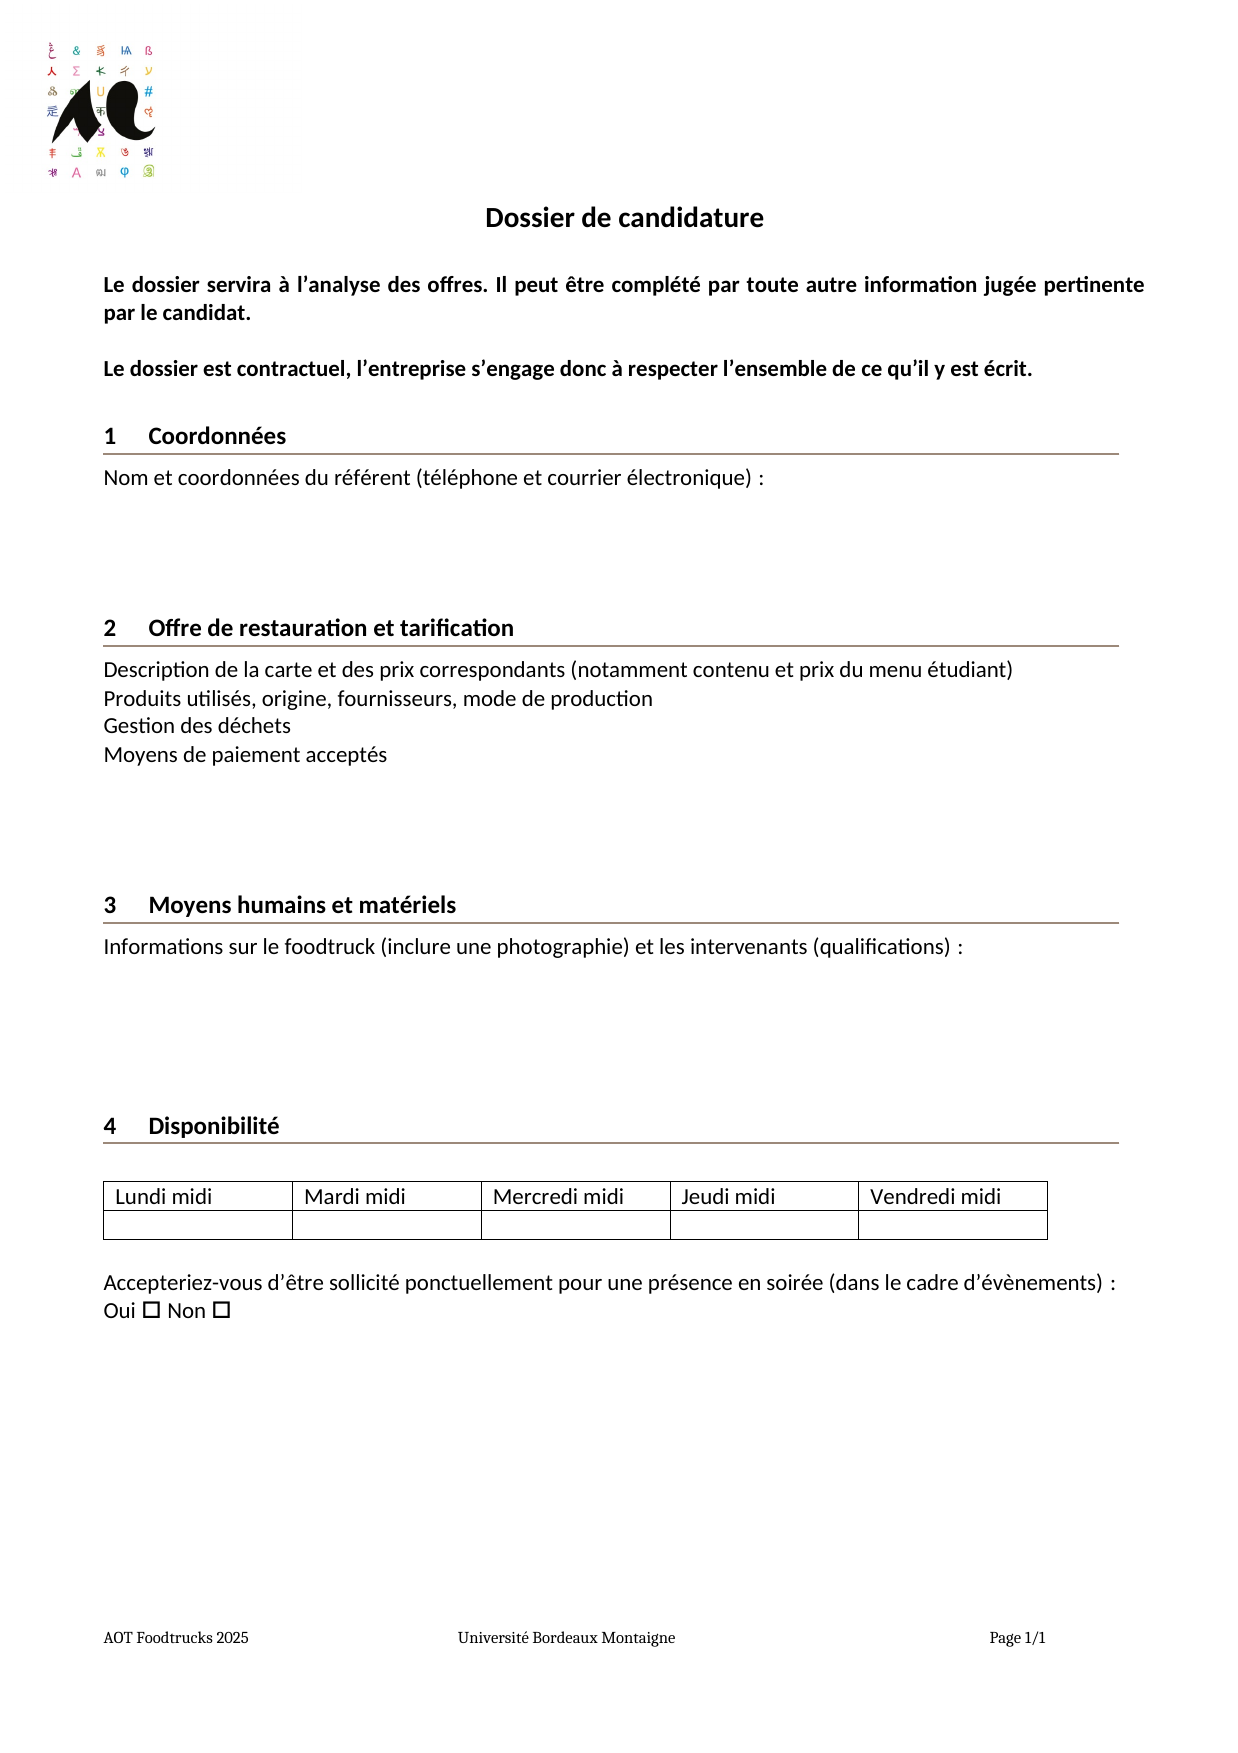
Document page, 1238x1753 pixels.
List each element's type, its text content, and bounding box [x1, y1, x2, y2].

text Description de la carte et des prix correspondants (notamment contenu et prix du menu étudiant) [103, 656, 1146, 684]
subtitle Coordonnées [103, 420, 1119, 453]
table_header Vendredi midi [859, 1182, 1047, 1210]
table_header Jeudi midi [671, 1182, 858, 1210]
table_cell [482, 1211, 670, 1239]
subtitle Moyens humains et matériels [103, 889, 1119, 922]
text Nom et coordonnées du référent (téléphone et courrier électronique) : [103, 463, 1146, 491]
table_cell [859, 1211, 1047, 1239]
table_cell [104, 1211, 292, 1239]
text Produits utilisés, origine, fournisseurs, mode de production [103, 684, 1146, 712]
subtitle Disponibilité [103, 1110, 1119, 1142]
text Moyens de paiement acceptés [103, 740, 1146, 768]
text Le dossier est contractuel, l’entreprise s’engage donc à respecter l’ensemble de ce qu’il y est écrit. [103, 354, 1146, 382]
text Oui Non [103, 1296, 1146, 1324]
table_header Lundi midi [104, 1182, 292, 1210]
text Accepteriez-vous d’être sollicité ponctuellement pour une présence en soirée (dans le cadre d’évènements) : [103, 1268, 1146, 1296]
text Gestion des déchets [103, 712, 1146, 740]
text Dossier de candidature [103, 199, 1146, 235]
text Informations sur le foodtruck (inclure une photographie) et les intervenants (qualifications) : [103, 932, 1113, 960]
table_header Mercredi midi [482, 1182, 670, 1210]
text Le dossier servira à l’analyse des offres. Il peut être complété par toute autre information jugée pertinente par le candidat. [103, 270, 1146, 326]
picture [4, 4, 302, 193]
table_cell [293, 1211, 481, 1239]
table_header Mardi midi [293, 1182, 481, 1210]
subtitle Offre de restauration et tarification [103, 613, 1119, 645]
table_cell [671, 1211, 858, 1239]
